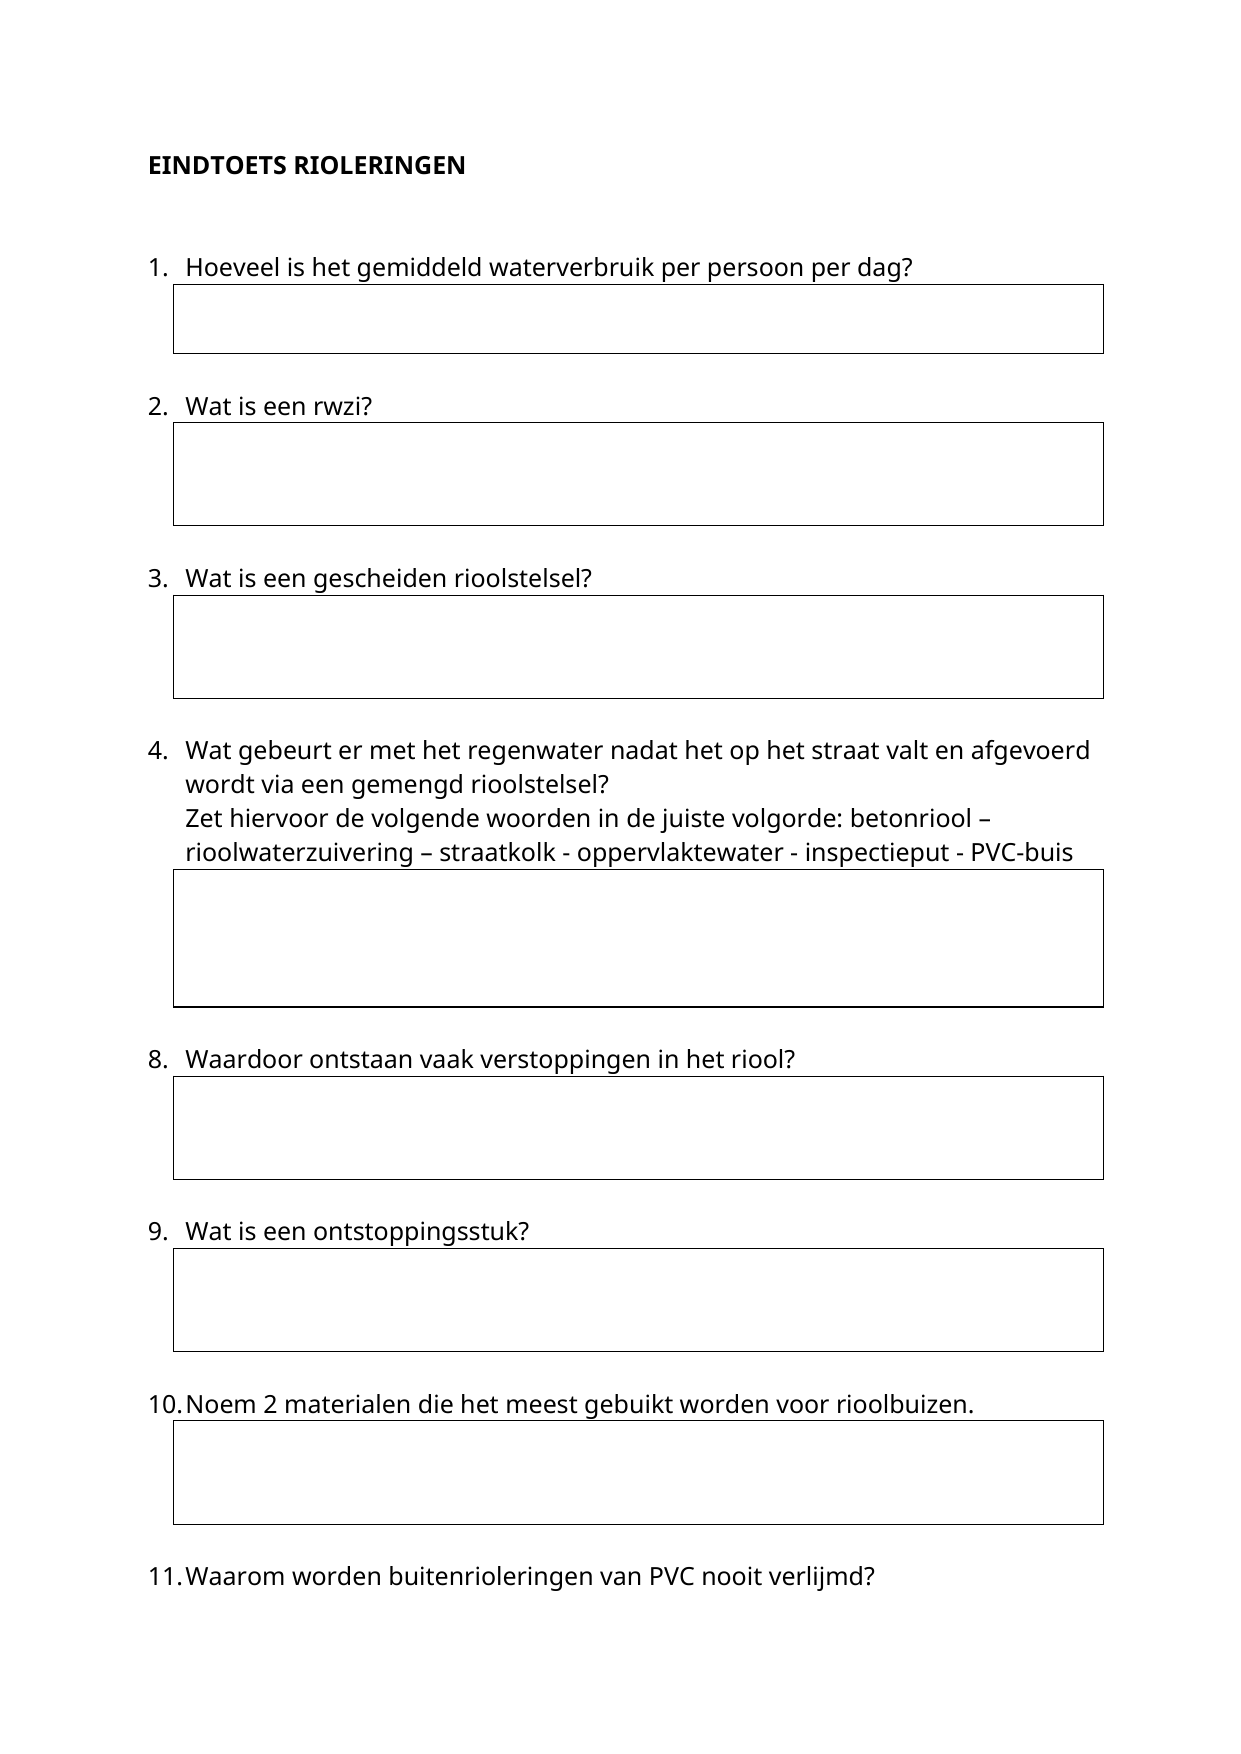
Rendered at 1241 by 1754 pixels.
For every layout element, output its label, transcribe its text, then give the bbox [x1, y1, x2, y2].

table_header [174, 423, 1103, 525]
table_header [174, 596, 1103, 698]
table_header [174, 1421, 1103, 1524]
list Waarom worden buitenrioleringen van PVC nooit verlijmd? [148, 1559, 1093, 1593]
list Waardoor ontstaan vaak verstoppingen in het riool? [148, 1042, 1093, 1076]
table_header [174, 1077, 1103, 1179]
table_header [174, 1249, 1103, 1351]
text Zet hiervoor de volgende woorden in de juiste volgorde: betonriool – rioolwaterzuivering – straatkolk - oppervlaktewater - inspectieput - PVC-buis [185, 801, 1093, 869]
table_header [174, 870, 1103, 1006]
text EINDTOETS RIOLERINGEN [148, 148, 1093, 182]
list Wat is een rwzi? [148, 388, 1093, 422]
table_header [174, 285, 1103, 353]
list Noem 2 materialen die het meest gebuikt worden voor rioolbuizen. [148, 1386, 1093, 1420]
list Wat is een ontstoppingsstuk? [148, 1214, 1093, 1248]
list Wat gebeurt er met het regenwater nadat het op het straat valt en afgevoerd wordt via een gemengd rioolstelsel? [148, 733, 1093, 801]
list Wat is een gescheiden rioolstelsel? [148, 561, 1093, 594]
list Hoeveel is het gemiddeld waterverbruik per persoon per dag? [148, 250, 1093, 284]
